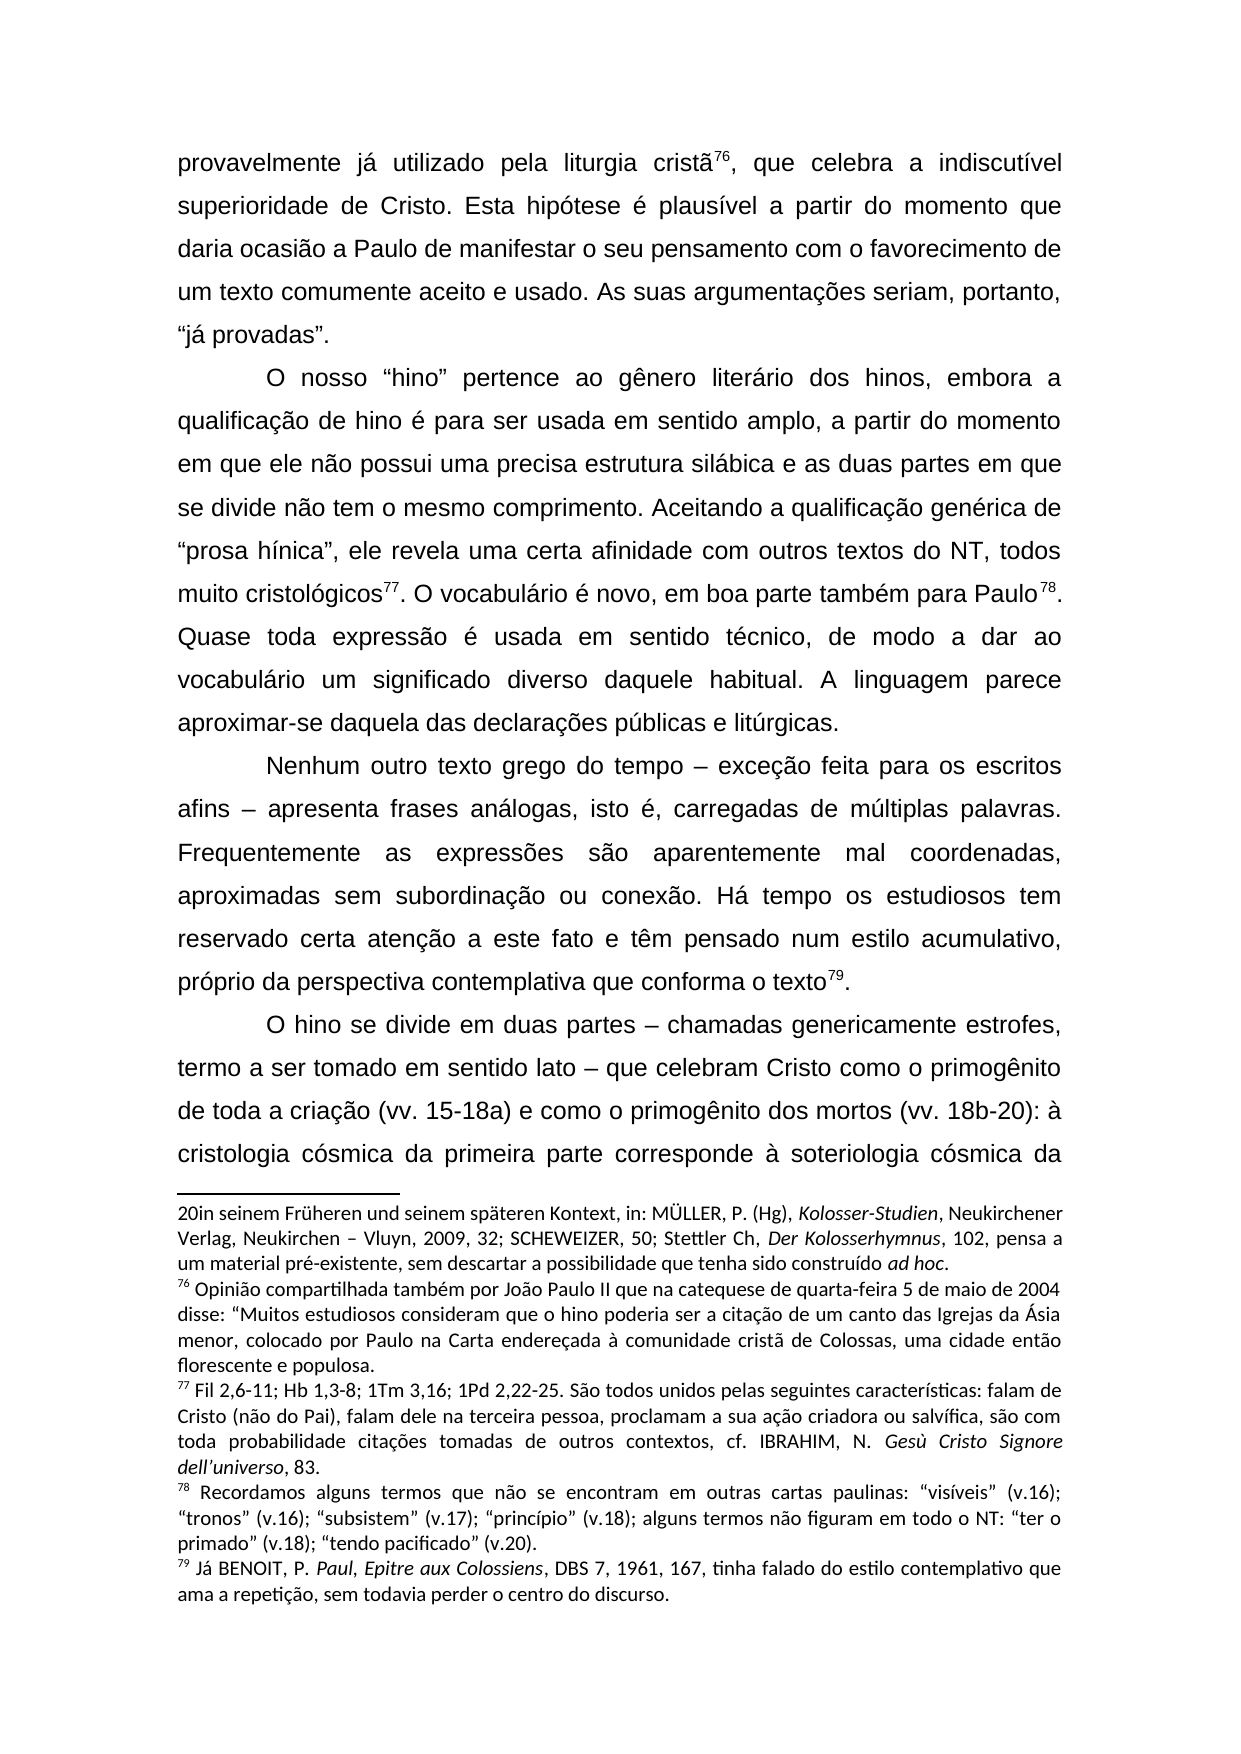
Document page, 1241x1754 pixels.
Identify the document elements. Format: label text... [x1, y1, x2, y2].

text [177, 148, 1063, 349]
text O nosso “hino” pertence ao gênero literário dos hinos, embora a qualificação de hino é para ser usada em sentido amplo, a partir do momento em que ele não possui uma precisa estrutura silábica e as duas partes em que se divide não tem o mesmo comprimento. Aceitando a qualificação genérica de “prosa hínica”, ele revela uma certa afinidade com outros textos do NT, todos muito cristológicos. O vocabulário é novo, em boa parte também para Paulo. Quase toda expressão é usada em sentido técnico, de modo a dar ao vocabulário um significado diverso daquele habitual. A linguagem parece aproximar-se daquela das declarações públicas e litúrgicas. [177, 363, 1063, 737]
text Nenhum outro texto grego do tempo – exceção feita para os escritos afins – apresenta frases análogas, isto é, carregadas de múltiplas palavras. Frequentemente as expressões são aparentemente mal coordenadas, aproximadas sem subordinação ou conexão. Há tempo os estudiosos tem reservado certa atenção a este fato e têm pensado num estilo acumulativo, próprio da perspectiva contemplativa que conforma o texto. [177, 751, 1063, 996]
text O hino se divide em duas partes – chamadas genericamente estrofes, termo a ser tomado em sentido lato – que celebram Cristo como o primogênito de toda a criação (vv. 15-18a) e como o primogênito dos mortos (vv. 18b-20): à cristologia cósmica da primeira parte corresponde à soteriologia cósmica da segunda. Criação e redenção são reciprocamente unidas uma à outra. Cristo, exaltado na redenção cósmica, é concebido também como detentor de uma soberanidade cósmica, aquela que preside, dirige e orienta toda a criação. O hino é um canto de louvor ao Cristo triunfante que fez da sua ressurreição uma nova criação, mais completa que a primeira. A nova criação reconciliada em Cristo, recebe a plenitude, aquela que a primeira não possuía. [177, 1010, 1063, 1168]
